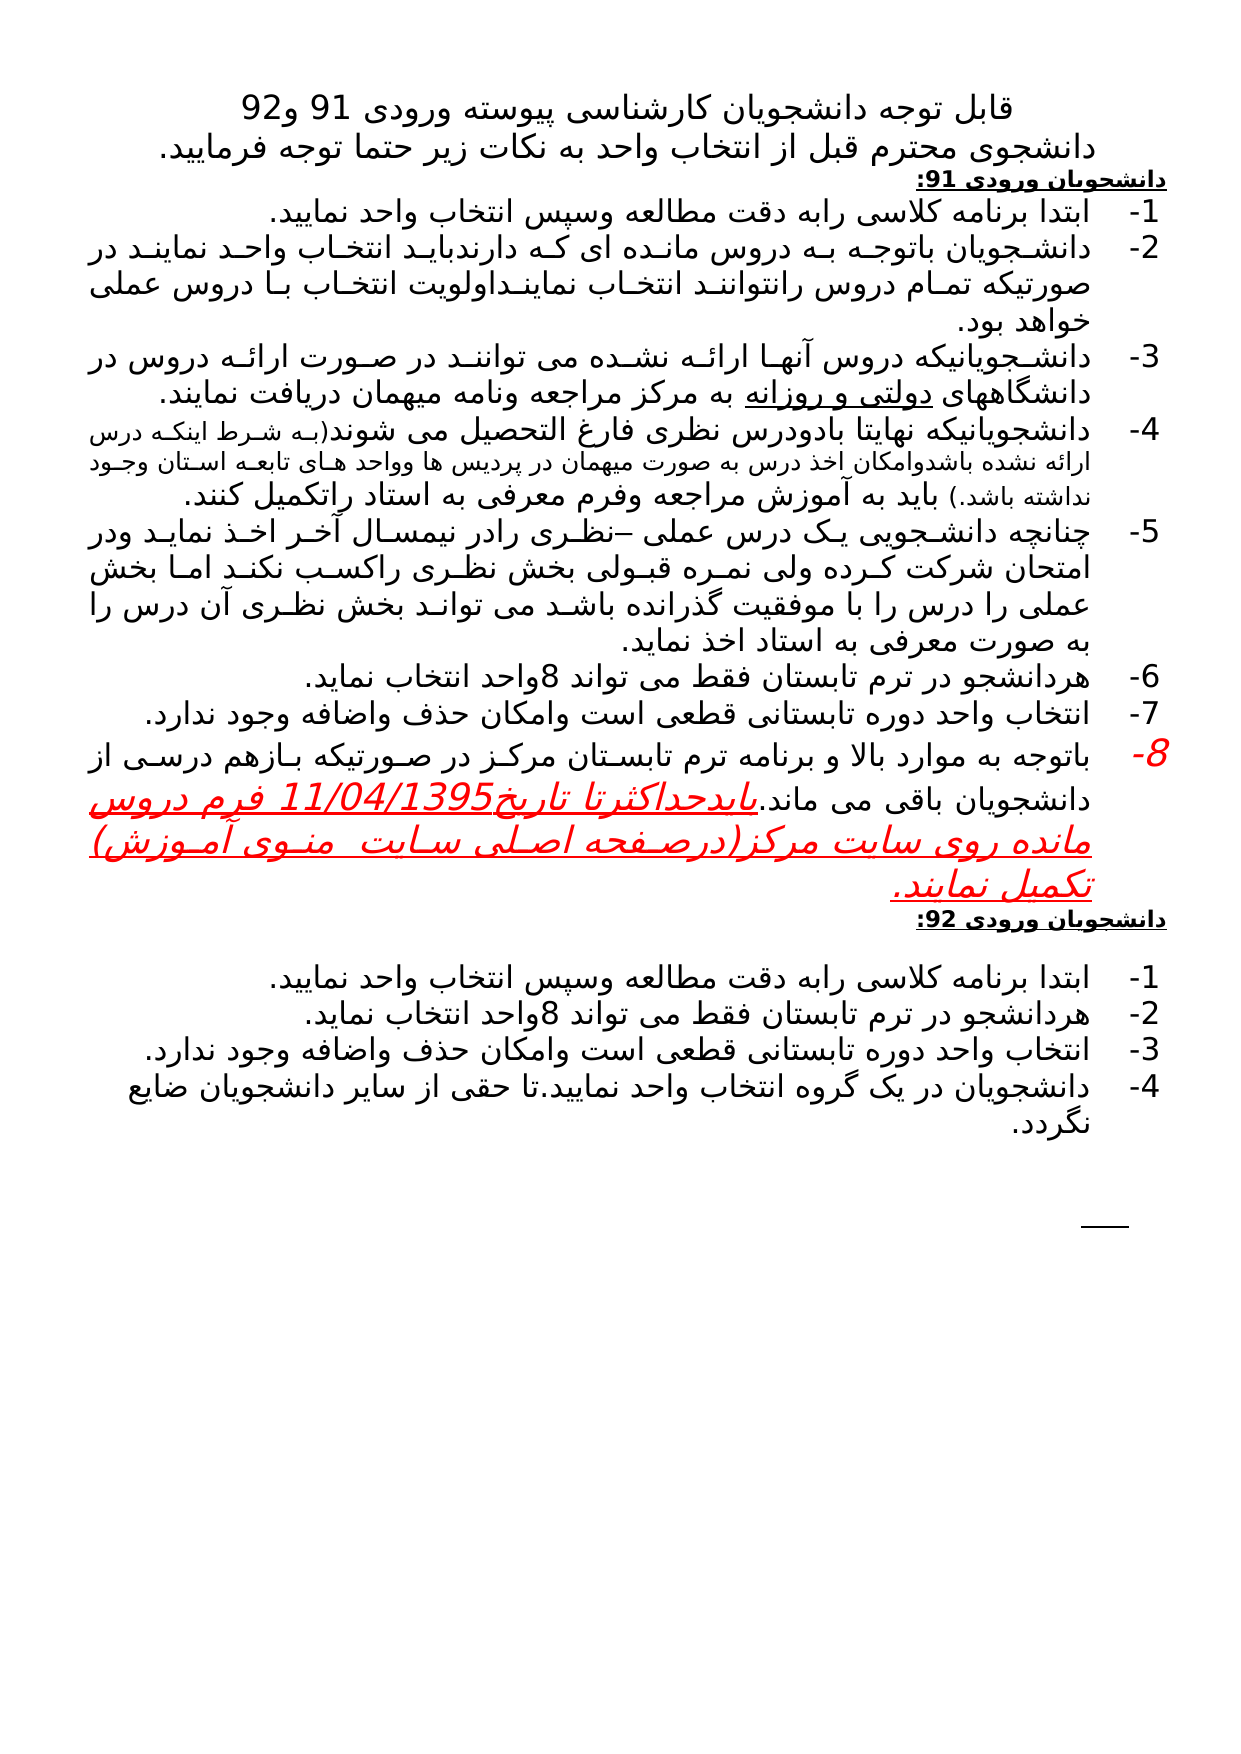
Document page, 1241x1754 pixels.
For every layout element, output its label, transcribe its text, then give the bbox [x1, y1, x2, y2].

text قابل توجه دانشجویان کارشناسی پیوسته ورودی 91 و92 [89, 89, 1167, 127]
text دانشجویان ورودی 92: [89, 906, 1167, 933]
list هردانشجو در ترم تابستان فقط می تواند 8واحد انتخاب نماید. [89, 659, 1129, 695]
list انتخاب واحد دوره تابستانی قطعی است وامکان حذف واضافه وجود ندارد. [89, 695, 1129, 731]
list چنانچه دانشجویی یک درس عملی –نظری رادر نیمسال آخر اخذ نماید ودر امتحان شرکت کرده ولی نمره قبولی بخش نظری راکسب نکند اما بخش عملی را درس را با موفقیت گذرانده باشد می تواند بخش نظری آن درس را به صورت معرفی به استاد اخذ نماید. [89, 513, 1129, 659]
list دانشجویانیکه دروس آنها ارائه نشده می توانند در صورت ارائه دروس در دانشگاههای دولتی و روزانه به مرکز مراجعه ونامه میهمان دریافت نمایند. [89, 338, 1129, 411]
list دانشجویان باتوجه به دروس مانده ای که دارندباید انتخاب واحد نمایند در صورتیکه تمام دروس رانتوانند انتخاب نماینداولویت انتخاب با دروس عملی خواهد بود. [89, 229, 1129, 338]
list دانشجویان در یک گروه انتخاب واحد نمایید.تا حقی از سایر دانشجویان ضایع نگردد. [89, 1068, 1129, 1141]
text دانشجوی محترم قبل از انتخاب واحد به نکات زیر حتما توجه فرمایید. [89, 127, 1167, 166]
list هردانشجو در ترم تابستان فقط می تواند 8واحد انتخاب نماید. [89, 995, 1129, 1032]
list ابتدا برنامه کلاسی رابه دقت مطالعه وسپس انتخاب واحد نمایید. [89, 959, 1129, 995]
list انتخاب واحد دوره تابستانی قطعی است وامکان حذف واضافه وجود ندارد. [89, 1032, 1129, 1068]
list ابتدا برنامه کلاسی رابه دقت مطالعه وسپس انتخاب واحد نمایید. [89, 193, 1129, 229]
list باتوجه به موارد بالا و برنامه ترم تابستان مرکز در صورتیکه بازهم درسی از دانشجویان باقی می ماند.بایدحداکثرتا تاریخ11/04/1395 فرم دروس مانده روی سایت مرکز(درصفحه اصلی سایت منوی آموزش) تکمیل نمایند. [89, 731, 1129, 906]
text دانشجویان ورودی 91: [89, 166, 1167, 193]
list دانشجویانیکه نهایتا بادودرس نظری فارغ التحصیل می شوند(به شرط اینکه درس ارائه نشده باشدوامکان اخذ درس به صورت میهمان در پردیس ها وواحد های تابعه استان وجود نداشته باشد.) باید به آموزش مراجعه وفرم معرفی به استاد راتکمیل کنند. [89, 411, 1129, 513]
